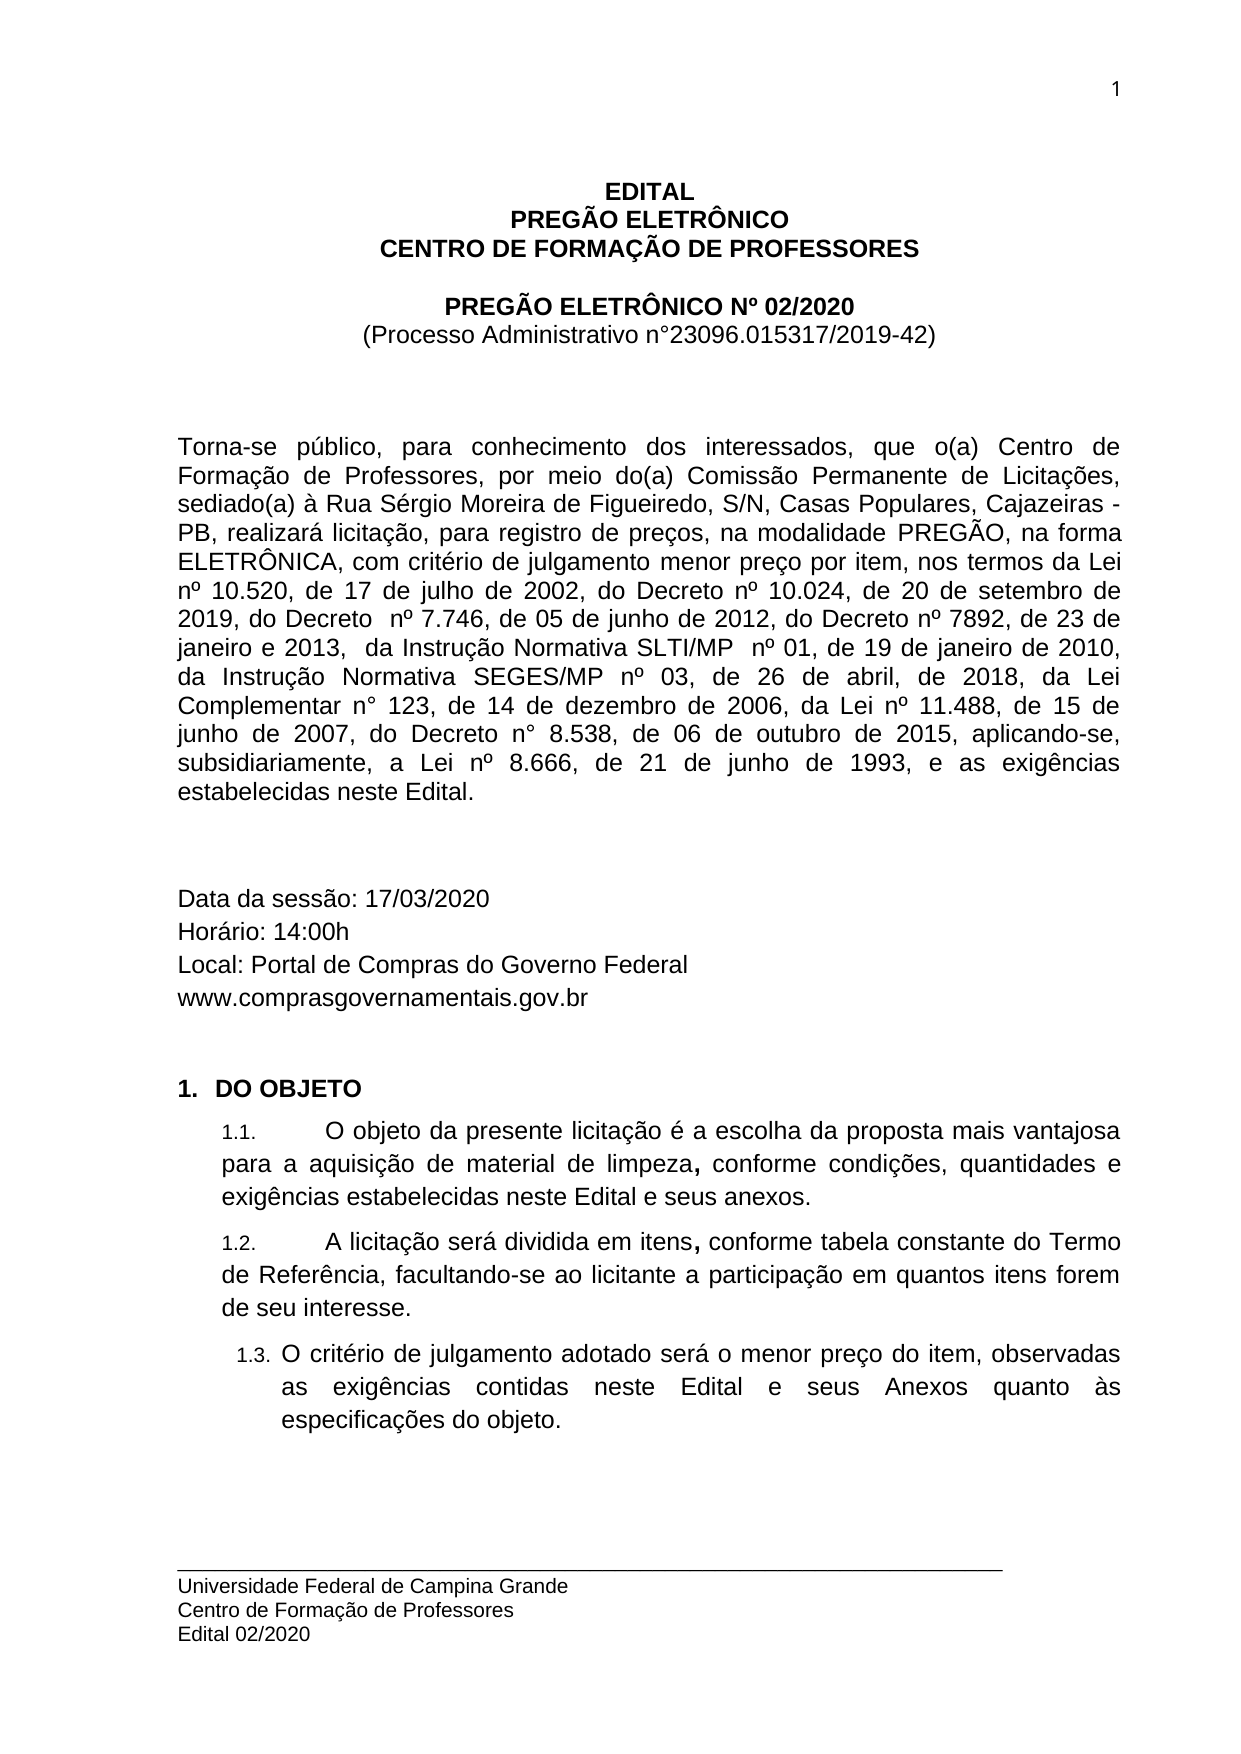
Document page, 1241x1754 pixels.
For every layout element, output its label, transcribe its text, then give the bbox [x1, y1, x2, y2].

text PREGÃO ELETRÔNICO [177, 205, 1122, 234]
text (Processo Administrativo n°23096.015317/2019-42) [177, 320, 1122, 349]
list O critério de julgamento adotado será o menor preço do item, observadas as exigências contidas neste Edital e seus Anexos quanto às especificações do objeto. [236, 1339, 1122, 1433]
text PREGÃO ELETRÔNICO Nº 02/2020 [177, 291, 1122, 320]
text Data da sessão: 17/03/2020 [177, 884, 1122, 913]
list A licitação será dividida em itens, conforme tabela constante do Termo de Referência, facultando-se ao licitante a participação em quantos itens forem de seu interesse. [221, 1227, 1122, 1322]
text DO OBJETO [177, 1074, 1122, 1103]
text Torna-se público, para conhecimento dos interessados, que o(a) Centro de Formação de Professores, por meio do(a) Comissão Permanente de Licitações, sediado(a) à Rua Sérgio Moreira de Figueiredo, S/N, Casas Populares, Cajazeiras - PB, realizará licitação, para registro de preços, na modalidade PREGÃO, na forma ELETRÔNICA, com critério de julgamento menor preço por item, nos termos da Lei nº 10.520, de 17 de julho de 2002, do Decreto nº 10.024, de 20 de setembro de 2019, do Decreto nº 7.746, de 05 de junho de 2012, do Decreto nº 7892, de 23 de janeiro e 2013, da Instrução Normativa SLTI/MP nº 01, de 19 de janeiro de 2010, da Instrução Normativa SEGES/MP nº 03, de 26 de abril, de 2018, da Lei Complementar n° 123, de 14 de dezembro de 2006, da Lei nº 11.488, de 15 de junho de 2007, do Decreto n° 8.538, de 06 de outubro de 2015, aplicando-se, subsidiariamente, a Lei nº 8.666, de 21 de junho de 1993, e as exigências estabelecidas neste Edital. [177, 432, 1122, 806]
text EDITAL [177, 176, 1122, 205]
text CENTRO DE FORMAÇÃO DE PROFESSORES [177, 234, 1122, 263]
text www.comprasgovernamentais.gov.br [177, 983, 1122, 1012]
text Local: Portal de Compras do Governo Federal [177, 950, 1122, 979]
list O objeto da presente licitação é a escolha da proposta mais vantajosa para a aquisição de material de limpeza, conforme condições, quantidades e exigências estabelecidas neste Edital e seus anexos. [221, 1116, 1122, 1210]
text Horário: 14:00h [177, 917, 1122, 946]
